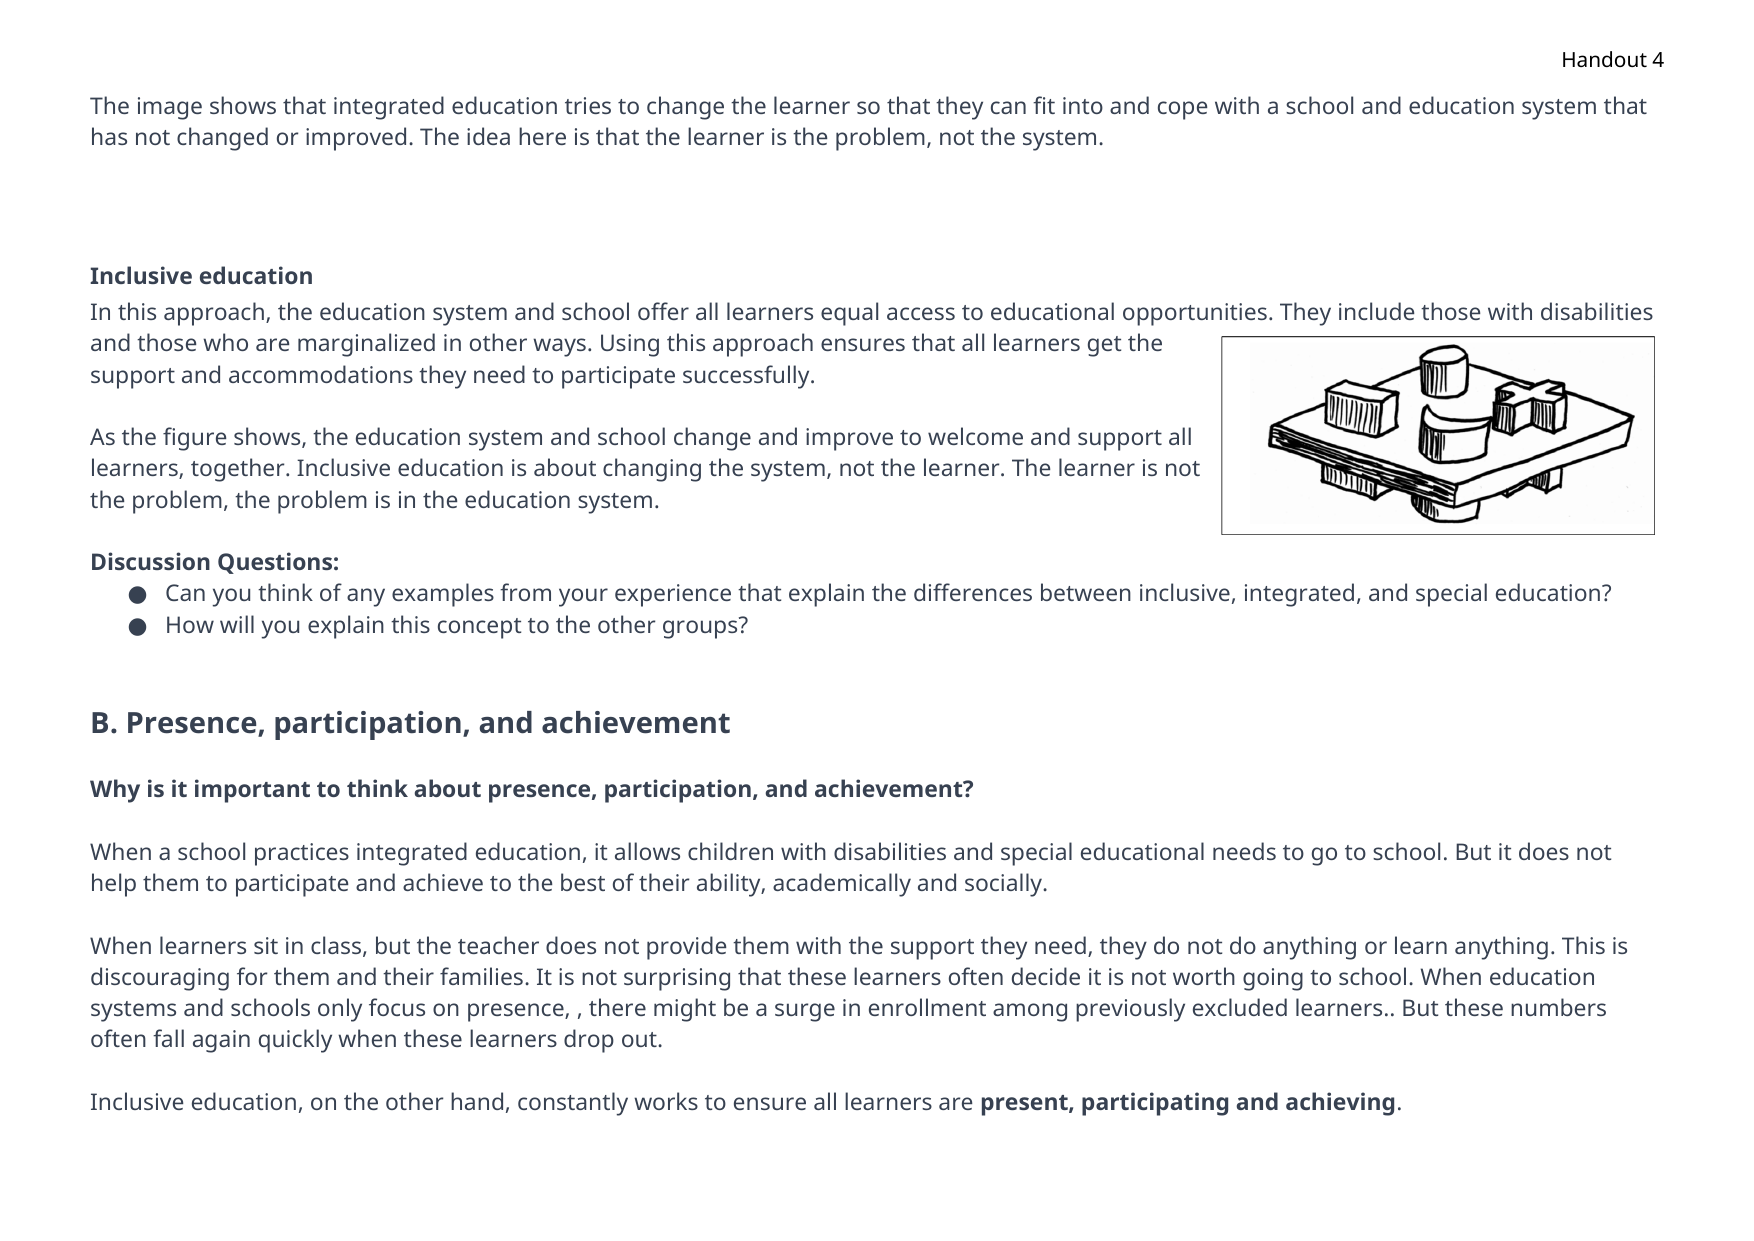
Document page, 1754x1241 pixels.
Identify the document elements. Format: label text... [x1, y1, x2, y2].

text Inclusive education [90, 260, 1664, 291]
picture [1221, 336, 1655, 535]
text When learners sit in class, but the teacher does not provide them with the support they need, they do not do anything or learn anything. This is discouraging for them and their families. It is not surprising that these learners often decide it is not worth going to school. When education systems and schools only focus on presence, , there might be a surge in enrollment among previously excluded learners.. But these numbers often fall again quickly when these learners drop out. [90, 929, 1664, 1054]
list How will you explain this concept to the other groups? [127, 609, 1664, 640]
text Why is it important to think about presence, participation, and achievement? [90, 773, 1664, 804]
text When a school practices integrated education, it allows children with disabilities and special educational needs to go to school. But it does not help them to participate and achieve to the best of their ability, academically and socially. [90, 836, 1664, 898]
list Can you think of any examples from your experience that explain the differences between inclusive, integrated, and special education? [127, 577, 1664, 609]
text The image shows that integrated education tries to change the learner so that they can fit into and cope with a school and education system that has not changed or improved. The idea here is that the learner is the problem, not the system. [90, 90, 1664, 152]
text As the figure shows, the education system and school change and improve to welcome and support all learners, together. Inclusive education is about changing the system, not the learner. The learner is not the problem, the problem is in the education system. [90, 421, 1221, 515]
text Discussion Questions: [90, 546, 1664, 577]
text B. Presence, participation, and achievement [90, 702, 1664, 742]
text In this approach, the education system and school offer all learners equal access to educational opportunities. They include those with disabilities and those who are marginalized in other ways. Using this approach ensures that all learners get the support and accommodations they need to participate successfully. [90, 296, 1664, 390]
text Inclusive education, on the other hand, constantly works to ensure all learners are present, participating and achieving. [90, 1086, 1664, 1117]
